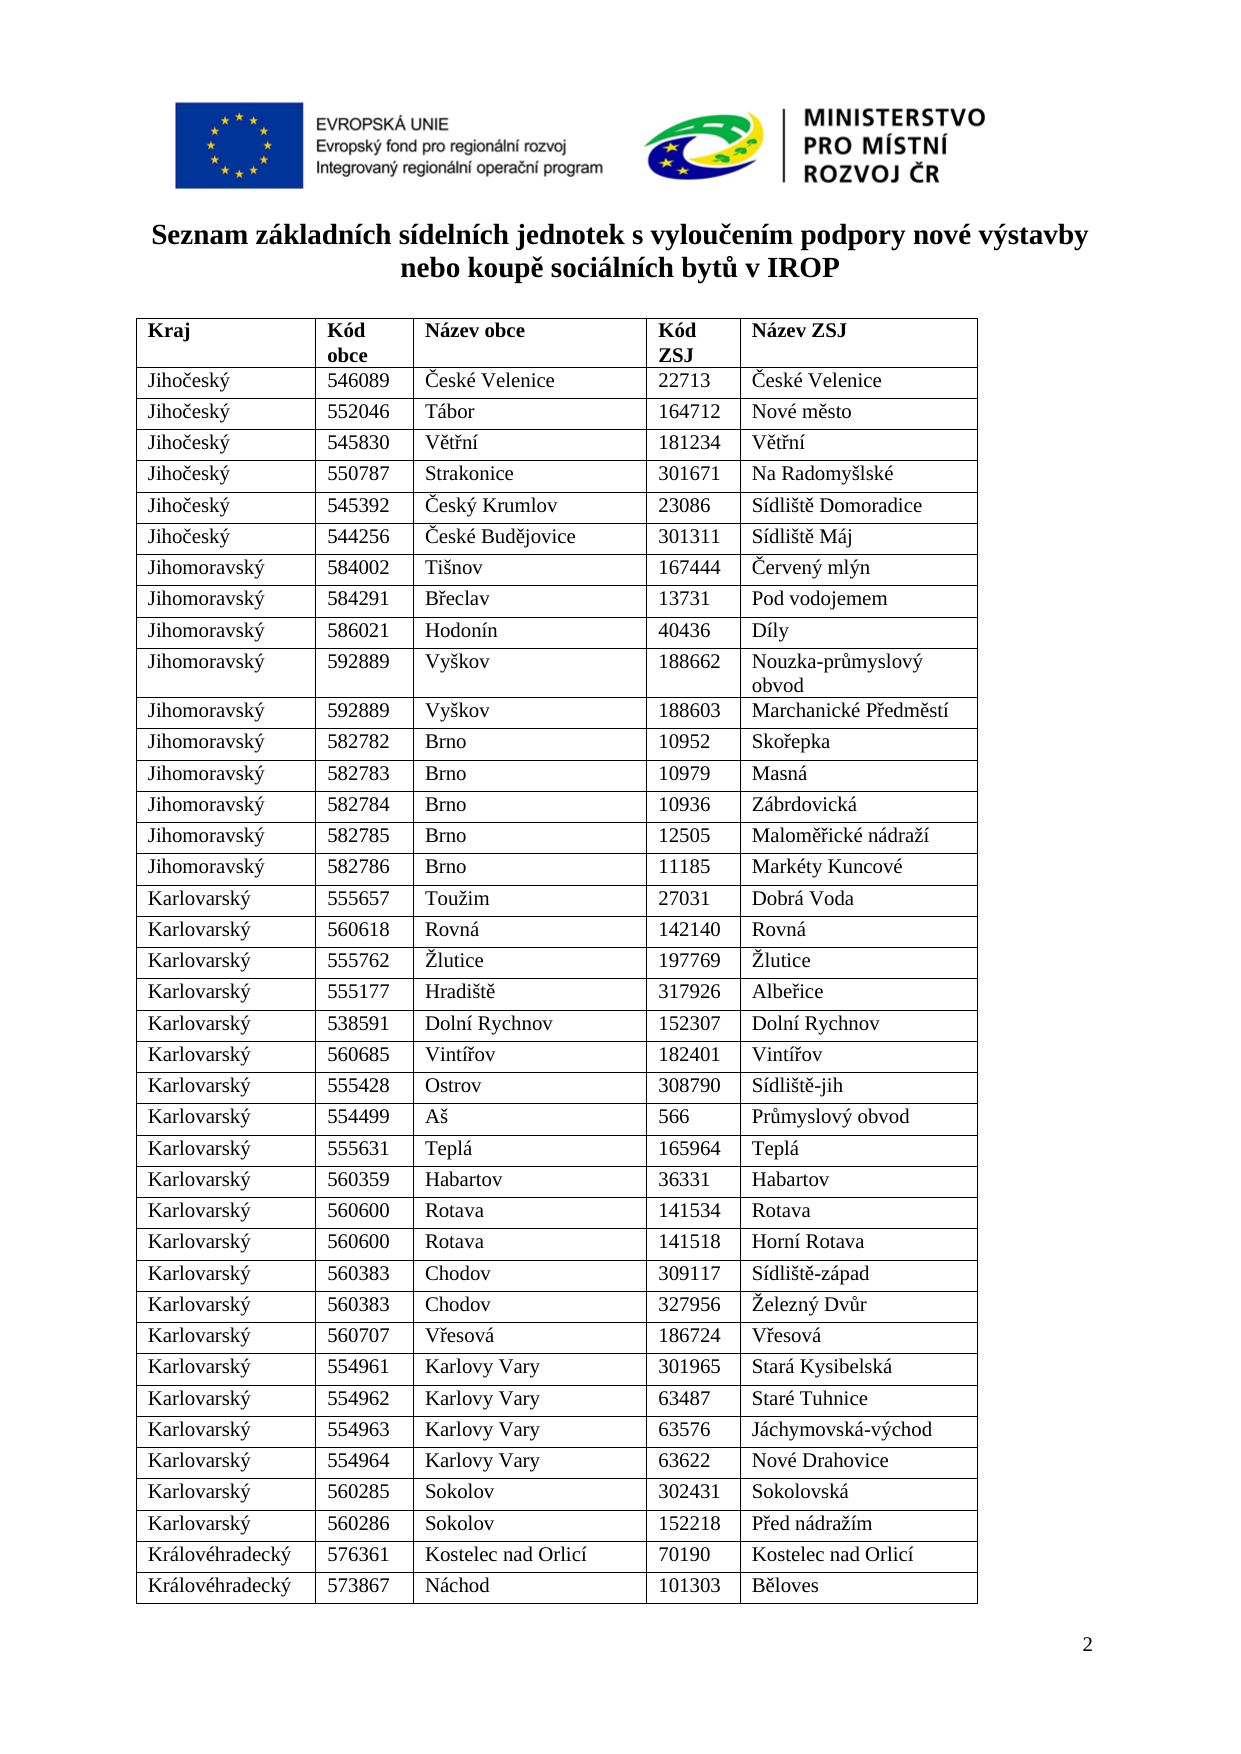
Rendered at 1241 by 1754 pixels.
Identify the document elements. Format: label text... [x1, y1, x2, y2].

table_cell 554961 [316, 1354, 413, 1384]
table_cell 101303 [647, 1573, 740, 1603]
table_cell 164712 [647, 399, 740, 429]
table_cell 23086 [647, 493, 740, 523]
table_cell Sídliště Domoradice [741, 493, 977, 523]
table_cell Karlovarský [137, 948, 315, 978]
table_cell Jihomoravský [137, 586, 315, 617]
table_cell Ostrov [414, 1073, 646, 1103]
table_cell 182401 [647, 1042, 740, 1072]
table_cell Nouzka-průmyslový obvod [741, 649, 977, 697]
table_cell Sídliště-západ [741, 1261, 977, 1291]
table_cell Dolní Rychnov [414, 1011, 646, 1041]
table_cell Jihočeský [137, 368, 315, 398]
table_cell Karlovy Vary [414, 1354, 646, 1384]
table_cell 301311 [647, 524, 740, 554]
table_cell Hradiště [414, 979, 646, 1009]
table_cell 152307 [647, 1011, 740, 1041]
table_cell Karlovarský [137, 1511, 315, 1541]
table_cell Jihomoravský [137, 854, 315, 884]
table_cell 560685 [316, 1042, 413, 1072]
table_cell 301965 [647, 1354, 740, 1384]
table_cell Jihomoravský [137, 698, 315, 728]
table_cell Rotava [414, 1229, 646, 1259]
table_cell Karlovarský [137, 1011, 315, 1041]
table_cell Brno [414, 854, 646, 884]
table_cell Karlovarský [137, 1292, 315, 1322]
table_cell Karlovarský [137, 1167, 315, 1197]
table_cell Habartov [414, 1167, 646, 1197]
table_cell 592889 [316, 649, 413, 697]
table_cell Žlutice [414, 948, 646, 978]
table_cell Zábrdovická [741, 792, 977, 822]
table_cell Maloměřické nádraží [741, 823, 977, 853]
table_cell Jihomoravský [137, 649, 315, 697]
table_cell České Budějovice [414, 524, 646, 554]
table_cell 142140 [647, 917, 740, 947]
table_cell 188603 [647, 698, 740, 728]
table_header Kraj [137, 319, 315, 367]
table_cell Kostelec nad Orlicí [741, 1542, 977, 1572]
table_cell Jihočeský [137, 461, 315, 492]
table_cell Karlovarský [137, 1386, 315, 1416]
table_cell Jihomoravský [137, 761, 315, 791]
table_cell České Velenice [414, 368, 646, 398]
table_header Název obce [414, 319, 646, 367]
table_cell 309117 [647, 1261, 740, 1291]
table_cell Karlovarský [137, 1229, 315, 1259]
table_cell 302431 [647, 1479, 740, 1509]
table_cell 63487 [647, 1386, 740, 1416]
table_cell Jihočeský [137, 430, 315, 460]
table_cell Královéhradecký [137, 1542, 315, 1572]
table_cell Jihočeský [137, 399, 315, 429]
table_cell Tišnov [414, 555, 646, 585]
table_cell 582782 [316, 729, 413, 759]
table_cell 555657 [316, 886, 413, 916]
table_cell 555762 [316, 948, 413, 978]
table_cell 546089 [316, 368, 413, 398]
table_cell 560383 [316, 1261, 413, 1291]
table_cell Karlovarský [137, 886, 315, 916]
table_cell 12505 [647, 823, 740, 853]
table_cell 317926 [647, 979, 740, 1009]
table_cell Rotava [414, 1198, 646, 1228]
table_cell Brno [414, 823, 646, 853]
table_cell Toužim [414, 886, 646, 916]
table_cell Vintířov [741, 1042, 977, 1072]
table_cell 554962 [316, 1386, 413, 1416]
table_cell Karlovarský [137, 1354, 315, 1384]
table_cell 27031 [647, 886, 740, 916]
table_cell Sídliště-jih [741, 1073, 977, 1103]
table_cell Brno [414, 792, 646, 822]
table_cell Tábor [414, 399, 646, 429]
table_cell 11185 [647, 854, 740, 884]
table_cell 63622 [647, 1448, 740, 1478]
table_cell Rotava [741, 1198, 977, 1228]
table_cell Běloves [741, 1573, 977, 1603]
table_cell Strakonice [414, 461, 646, 492]
table_cell 566 [647, 1104, 740, 1134]
table_cell 10936 [647, 792, 740, 822]
table_cell Díly [741, 618, 977, 648]
table_cell Vintířov [414, 1042, 646, 1072]
table_cell Jihočeský [137, 493, 315, 523]
table_cell 538591 [316, 1011, 413, 1041]
table_cell 141518 [647, 1229, 740, 1259]
table_cell Karlovarský [137, 1448, 315, 1478]
table_cell 582784 [316, 792, 413, 822]
table_cell Habartov [741, 1167, 977, 1197]
table_cell Břeclav [414, 586, 646, 617]
table_cell Stará Kysibelská [741, 1354, 977, 1384]
table_cell 544256 [316, 524, 413, 554]
table_cell 167444 [647, 555, 740, 585]
table_cell Hodonín [414, 618, 646, 648]
table_cell 592889 [316, 698, 413, 728]
table_cell Brno [414, 761, 646, 791]
table_cell 560618 [316, 917, 413, 947]
table_cell Sokolov [414, 1511, 646, 1541]
table_cell 63576 [647, 1417, 740, 1447]
table_cell 582785 [316, 823, 413, 853]
table_cell Železný Dvůr [741, 1292, 977, 1322]
table_cell Teplá [414, 1136, 646, 1166]
table_cell Jihomoravský [137, 618, 315, 648]
table_cell Albeřice [741, 979, 977, 1009]
table_cell Na Radomyšlské [741, 461, 977, 492]
table_cell 36331 [647, 1167, 740, 1197]
table_cell 301671 [647, 461, 740, 492]
table_cell 554963 [316, 1417, 413, 1447]
table_cell 550787 [316, 461, 413, 492]
table_cell Karlovarský [137, 1417, 315, 1447]
table_cell Žlutice [741, 948, 977, 978]
table_cell Před nádražím [741, 1511, 977, 1541]
table_cell 308790 [647, 1073, 740, 1103]
table_cell 10979 [647, 761, 740, 791]
table_cell 554964 [316, 1448, 413, 1478]
table_cell Dolní Rychnov [741, 1011, 977, 1041]
table_header Kód obce [316, 319, 413, 367]
table_cell 545392 [316, 493, 413, 523]
table_cell Sokolovská [741, 1479, 977, 1509]
table_cell Karlovarský [137, 979, 315, 1009]
table_cell 586021 [316, 618, 413, 648]
table_cell Karlovarský [137, 1261, 315, 1291]
table_cell Dobrá Voda [741, 886, 977, 916]
table_cell 186724 [647, 1323, 740, 1353]
table_cell 181234 [647, 430, 740, 460]
table_cell Markéty Kuncové [741, 854, 977, 884]
table_cell Nové Drahovice [741, 1448, 977, 1478]
table_cell Náchod [414, 1573, 646, 1603]
table_cell Karlovy Vary [414, 1417, 646, 1447]
picture [147, 73, 1013, 217]
table_cell Pod vodojemem [741, 586, 977, 617]
table_cell 576361 [316, 1542, 413, 1572]
table_cell Sokolov [414, 1479, 646, 1509]
table_cell 560286 [316, 1511, 413, 1541]
table_cell 560285 [316, 1479, 413, 1509]
table_cell Královéhradecký [137, 1573, 315, 1603]
table_cell Kostelec nad Orlicí [414, 1542, 646, 1572]
table_cell Karlovarský [137, 1104, 315, 1134]
table_cell Staré Tuhnice [741, 1386, 977, 1416]
table_cell Horní Rotava [741, 1229, 977, 1259]
table_cell 584291 [316, 586, 413, 617]
table_cell 327956 [647, 1292, 740, 1322]
table_cell Karlovarský [137, 1073, 315, 1103]
table_cell Vyškov [414, 698, 646, 728]
table_cell 555177 [316, 979, 413, 1009]
table_cell Jihomoravský [137, 823, 315, 853]
table_cell Karlovy Vary [414, 1386, 646, 1416]
table_cell 582786 [316, 854, 413, 884]
table_cell Marchanické Předměstí [741, 698, 977, 728]
table_cell Chodov [414, 1261, 646, 1291]
table_cell 22713 [647, 368, 740, 398]
table_cell Karlovarský [137, 1479, 315, 1509]
table_cell 584002 [316, 555, 413, 585]
table_cell 141534 [647, 1198, 740, 1228]
table_cell Průmyslový obvod [741, 1104, 977, 1134]
table_cell 165964 [647, 1136, 740, 1166]
table_cell 70190 [647, 1542, 740, 1572]
table_cell Masná [741, 761, 977, 791]
table_cell Vřesová [741, 1323, 977, 1353]
table_cell Jihočeský [137, 524, 315, 554]
table_cell Teplá [741, 1136, 977, 1166]
table_cell Jihomoravský [137, 555, 315, 585]
table_cell Karlovarský [137, 917, 315, 947]
table_cell Rovná [741, 917, 977, 947]
table_cell 40436 [647, 618, 740, 648]
table_cell 560707 [316, 1323, 413, 1353]
table_cell 560600 [316, 1198, 413, 1228]
table_cell Červený mlýn [741, 555, 977, 585]
table_cell Sídliště Máj [741, 524, 977, 554]
table_cell Větřní [414, 430, 646, 460]
table_cell 560359 [316, 1167, 413, 1197]
table_cell 545830 [316, 430, 413, 460]
table_cell Jáchymovská-východ [741, 1417, 977, 1447]
table_cell 555631 [316, 1136, 413, 1166]
table_cell 552046 [316, 399, 413, 429]
table_cell České Velenice [741, 368, 977, 398]
table_cell Český Krumlov [414, 493, 646, 523]
table_cell Jihomoravský [137, 729, 315, 759]
table_cell Vřesová [414, 1323, 646, 1353]
table_cell Karlovarský [137, 1323, 315, 1353]
table_cell Rovná [414, 917, 646, 947]
table_cell Brno [414, 729, 646, 759]
table_cell Karlovarský [137, 1136, 315, 1166]
table_cell 13731 [647, 586, 740, 617]
table_cell 554499 [316, 1104, 413, 1134]
table_cell 10952 [647, 729, 740, 759]
table_cell 582783 [316, 761, 413, 791]
table_cell Karlovarský [137, 1042, 315, 1072]
table_cell Jihomoravský [137, 792, 315, 822]
table_cell 197769 [647, 948, 740, 978]
table_cell Chodov [414, 1292, 646, 1322]
table_cell 152218 [647, 1511, 740, 1541]
table_cell Nové město [741, 399, 977, 429]
table_cell Větřní [741, 430, 977, 460]
table_cell 560600 [316, 1229, 413, 1259]
table_cell Skořepka [741, 729, 977, 759]
table_cell 560383 [316, 1292, 413, 1322]
table_cell 555428 [316, 1073, 413, 1103]
table_cell 188662 [647, 649, 740, 697]
table_cell Aš [414, 1104, 646, 1134]
table_header Název ZSJ [741, 319, 977, 367]
table_header Kód ZSJ [647, 319, 740, 367]
table_cell Karlovarský [137, 1198, 315, 1228]
table_cell Karlovy Vary [414, 1448, 646, 1478]
table_cell 573867 [316, 1573, 413, 1603]
table_cell Vyškov [414, 649, 646, 697]
